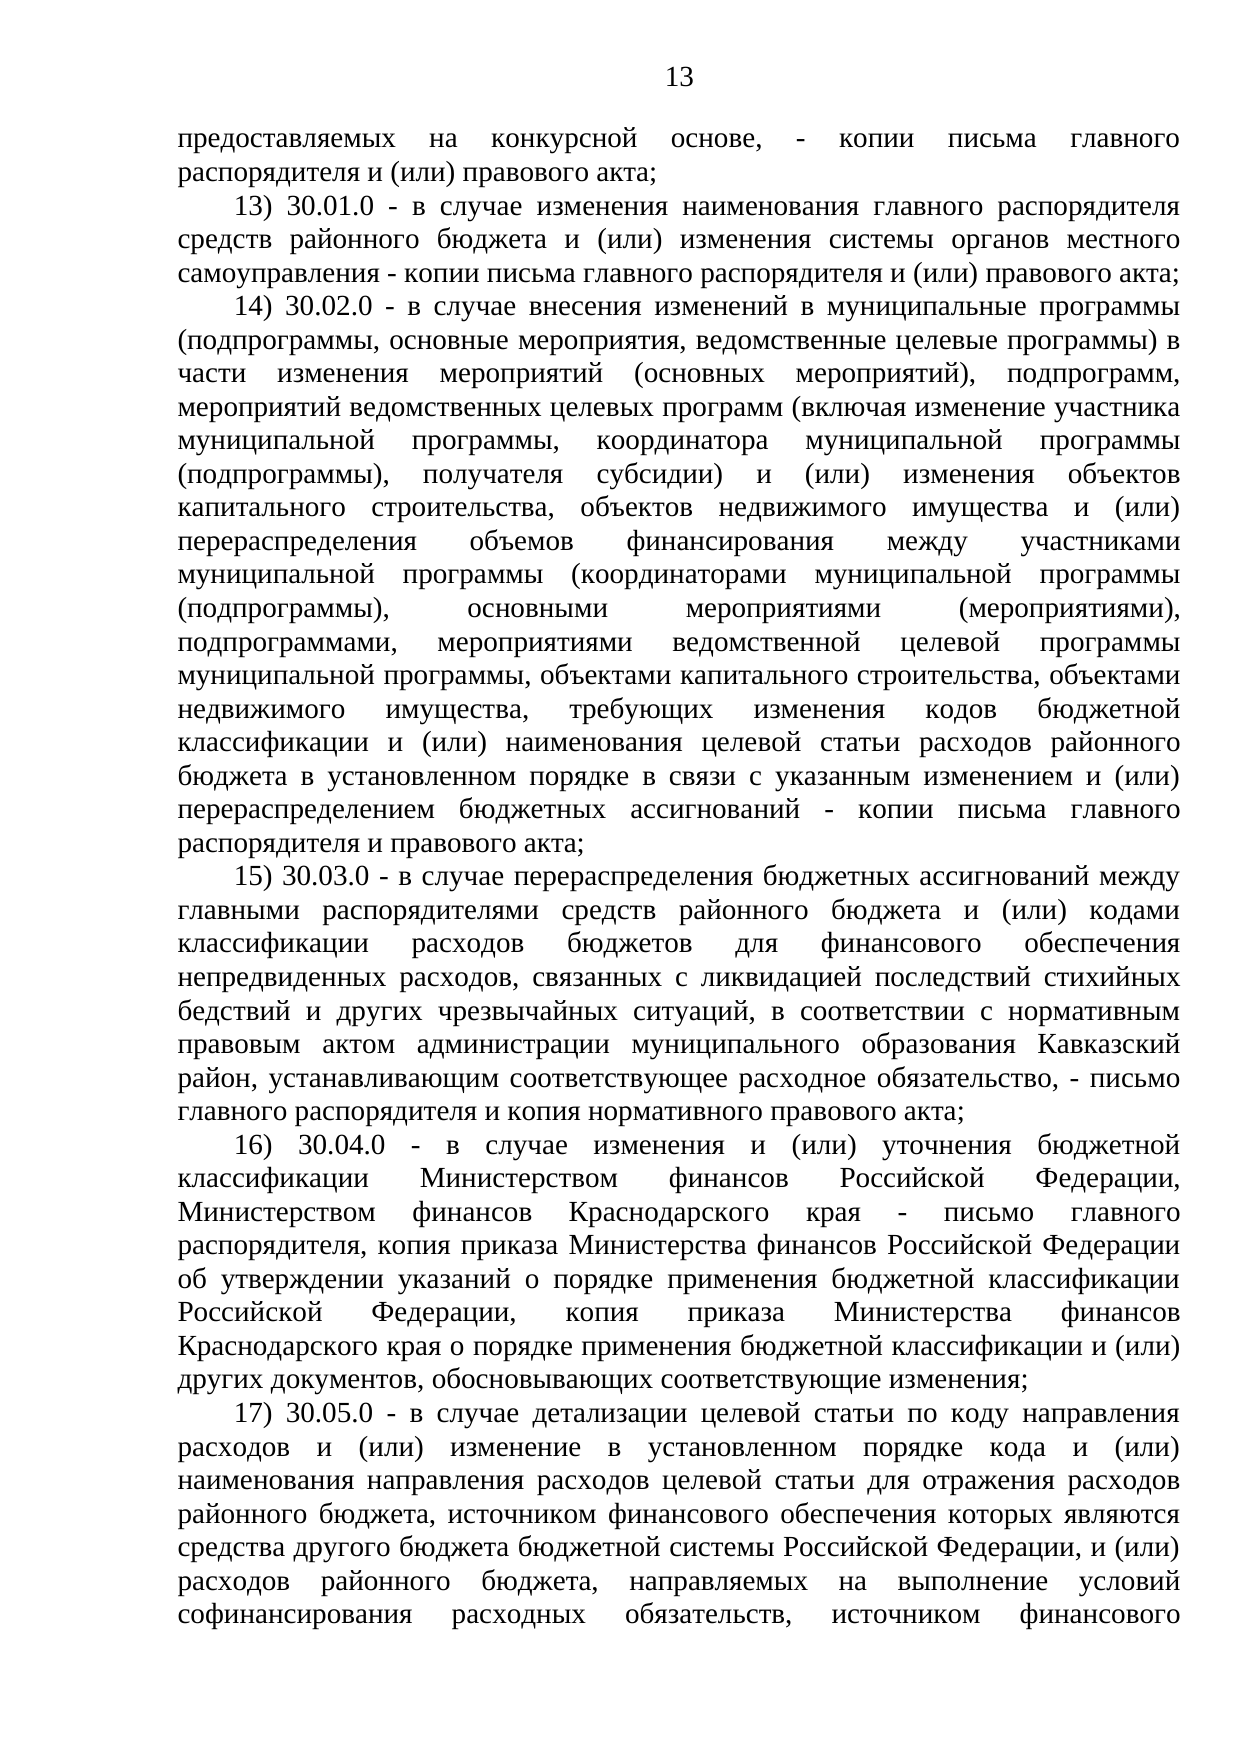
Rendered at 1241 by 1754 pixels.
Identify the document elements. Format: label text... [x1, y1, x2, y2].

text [177, 121, 1181, 188]
text 13) 30.01.0 - в случае изменения наименования главного распорядителя средств районного бюджета и (или) изменения системы органов местного самоуправления - копии письма главного распорядителя и (или) правового акта; [177, 188, 1181, 288]
text 16) 30.04.0 - в случае изменения и (или) уточнения бюджетной классификации Министерством финансов Российской Федерации, Министерством финансов Краснодарского края - письмо главного распорядителя, копия приказа Министерства финансов Российской Федерации об утверждении указаний о порядке применения бюджетной классификации Российской Федерации, копия приказа Министерства финансов Краснодарского края о порядке применения бюджетной классификации и (или) других документов, обосновывающих соответствующие изменения; [177, 1127, 1181, 1395]
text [177, 1395, 1181, 1630]
text 14) 30.02.0 - в случае внесения изменений в муниципальные программы (подпрограммы, основные мероприятия, ведомственные целевые программы) в части изменения мероприятий (основных мероприятий), подпрограмм, мероприятий ведомственных целевых программ (включая изменение участника муниципальной программы, координатора муниципальной программы (подпрограммы), получателя субсидии) и (или) изменения объектов капитального строительства, объектов недвижимого имущества и (или) перераспределения объемов финансирования между участниками муниципальной программы (координаторами муниципальной программы (подпрограммы), основными мероприятиями (мероприятиями), подпрограммами, мероприятиями ведомственной целевой программы муниципальной программы, объектами капитального строительства, объектами недвижимого имущества, требующих изменения кодов бюджетной классификации и (или) наименования целевой статьи расходов районного бюджета в установленном порядке в связи с указанным изменением и (или) перераспределением бюджетных ассигнований - копии письма главного распорядителя и правового акта; [177, 288, 1181, 858]
text 15) 30.03.0 - в случае перераспределения бюджетных ассигнований между главными распорядителями средств районного бюджета и (или) кодами классификации расходов бюджетов для финансового обеспечения непредвиденных расходов, связанных с ликвидацией последствий стихийных бедствий и других чрезвычайных ситуаций, в соответствии с нормативным правовым актом администрации муниципального образования Кавказский район, устанавливающим соответствующее расходное обязательство, - письмо главного распорядителя и копия нормативного правового акта; [177, 858, 1181, 1127]
